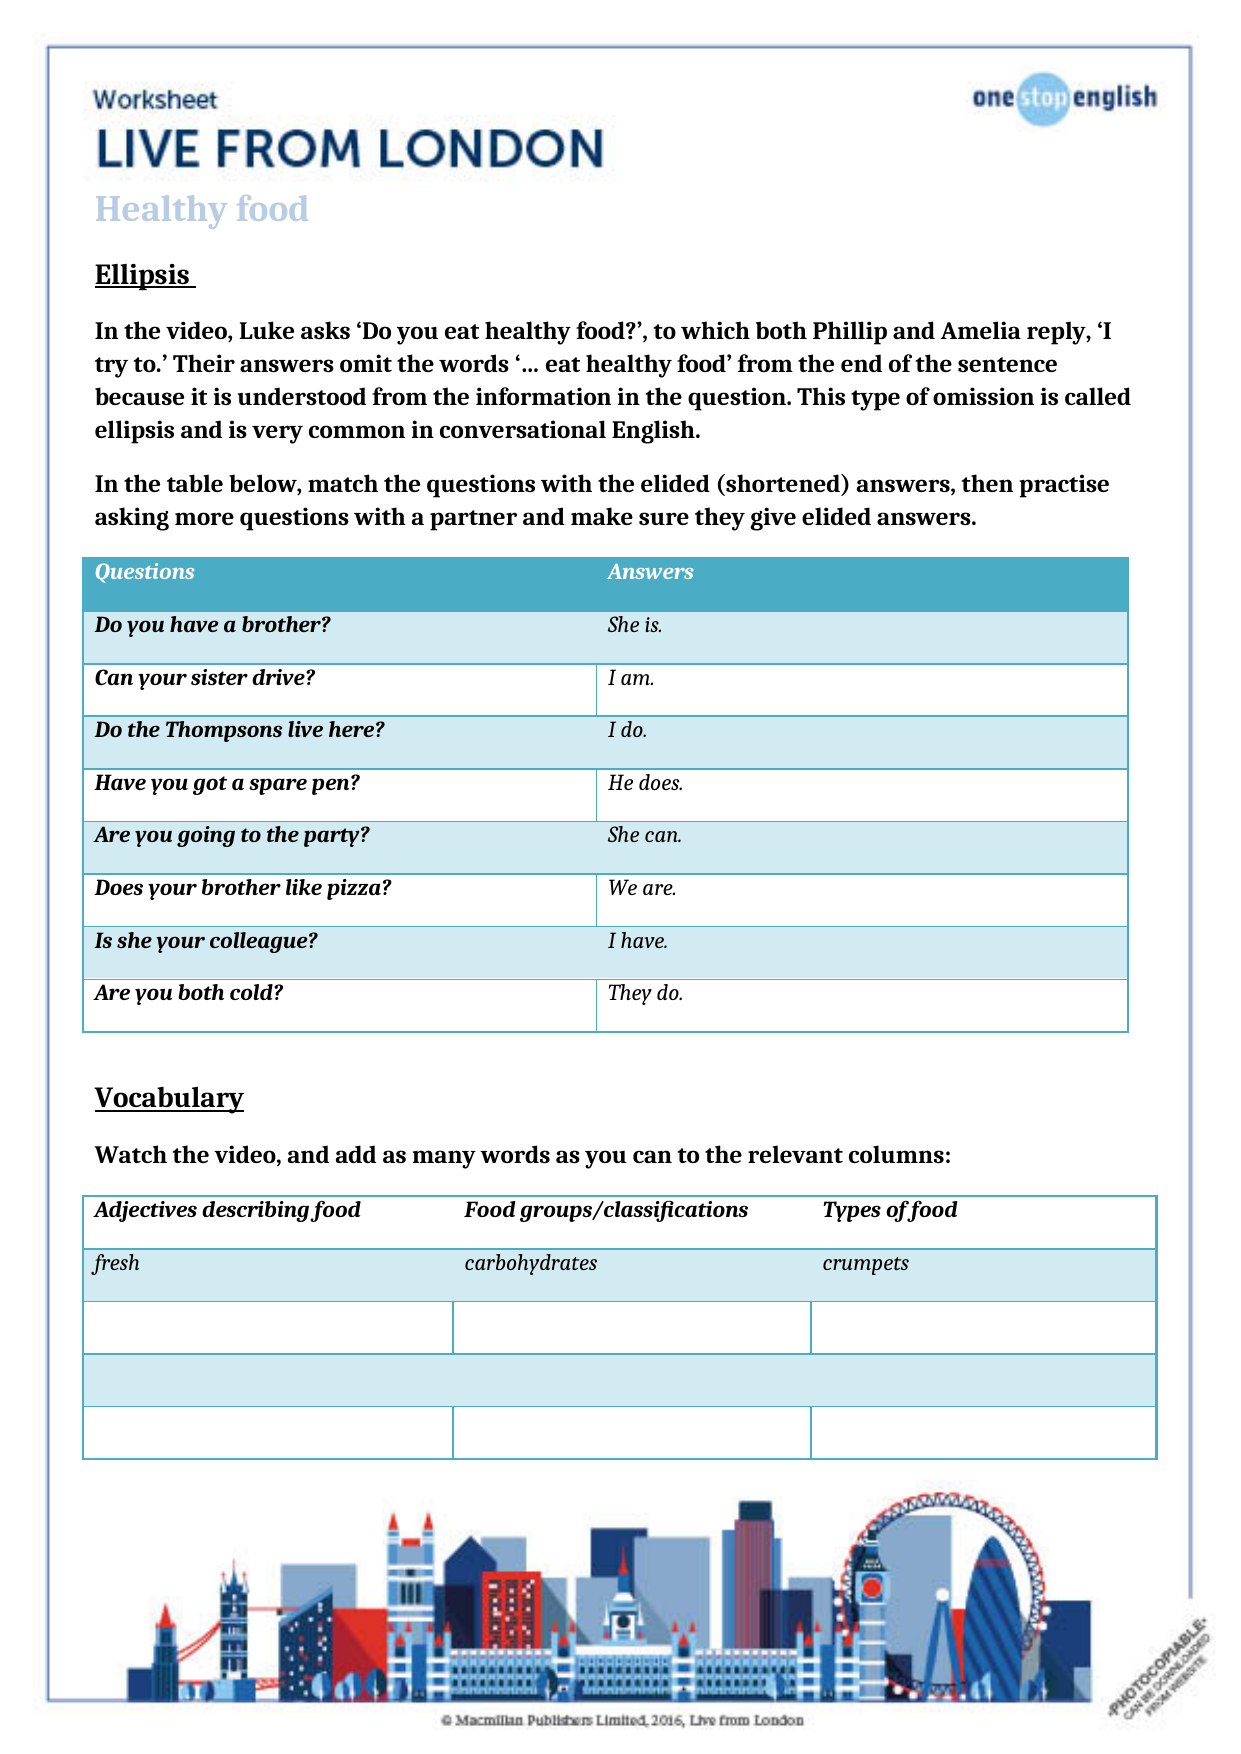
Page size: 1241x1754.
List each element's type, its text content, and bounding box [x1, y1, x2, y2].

table_cell fresh [84, 1250, 453, 1301]
table_header Adjectives describing food [84, 1197, 453, 1248]
table_cell [811, 1355, 1155, 1406]
table_cell [812, 1302, 1155, 1353]
table_cell I have. [597, 927, 1127, 978]
table_cell [84, 1407, 452, 1458]
table_cell He does. [597, 770, 1127, 821]
table_cell carbohydrates [453, 1250, 811, 1301]
table_cell [454, 1407, 810, 1458]
picture [0, 0, 1239, 1751]
text Healthy food [94, 187, 1146, 231]
table_cell Do you have a brother? [84, 612, 597, 663]
table_cell I am. [597, 665, 1127, 715]
text Ellipsis [94, 258, 1146, 291]
table_cell Is she your colleague? [84, 927, 597, 978]
table_cell [84, 1355, 453, 1406]
table_cell [812, 1407, 1155, 1458]
table_cell [84, 1302, 452, 1353]
table_header Questions [84, 559, 597, 610]
table_cell They do. [597, 980, 1127, 1031]
table_cell Are you both cold? [84, 980, 596, 1031]
table_header Answers [597, 559, 1127, 610]
text Vocabulary [94, 1082, 1146, 1115]
table_header Food groups/classifications [453, 1197, 811, 1248]
table_cell I do. [597, 717, 1127, 768]
text In the table below, match the questions with the elided (shortened) answers, then practise asking more questions with a partner and make sure they give elided answers. [94, 470, 1146, 532]
table_cell She can. [597, 822, 1127, 873]
table_cell Have you got a spare pen? [84, 770, 596, 821]
text Watch the video, and add as many words as you can to the relevant columns: [94, 1141, 1146, 1170]
table_cell Do the Thompsons live here? [84, 717, 597, 768]
table_cell Does your brother like pizza? [84, 875, 596, 926]
table_cell crumpets [811, 1250, 1155, 1301]
table_header Types of food [811, 1197, 1155, 1248]
table_cell Can your sister drive? [84, 665, 596, 715]
table_cell Are you going to the party? [84, 822, 597, 873]
table_cell [454, 1302, 810, 1353]
text In the video, Luke asks ‘Do you eat healthy food?’, to which both Phillip and Amelia reply, ‘I try to.’ Their answers omit the words ‘… eat healthy food’ from the end of the sentence because it is understood from the information in the question. This type of omission is called ellipsis and is very common in conversational English. [94, 317, 1146, 445]
table_cell We are. [597, 875, 1127, 926]
table_cell She is. [597, 612, 1127, 663]
table_cell [453, 1355, 811, 1406]
